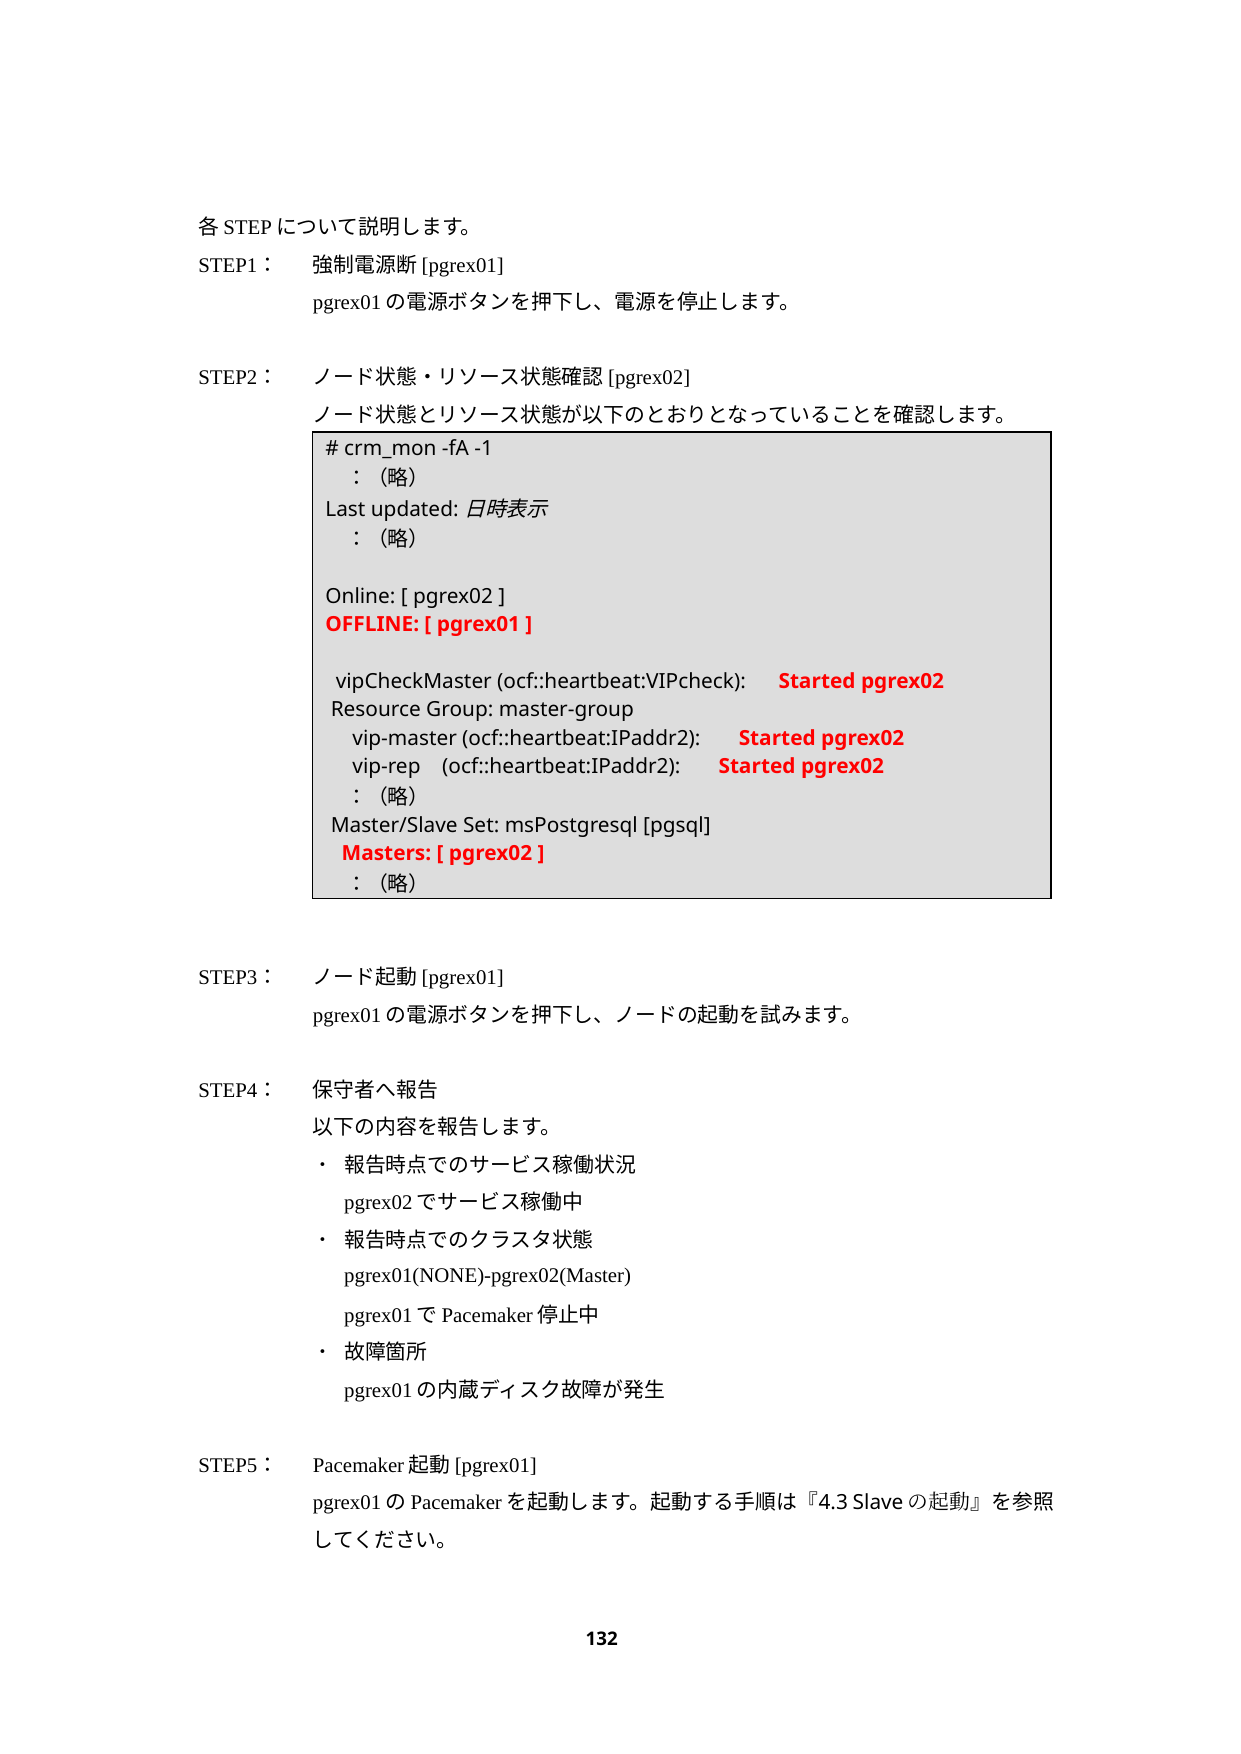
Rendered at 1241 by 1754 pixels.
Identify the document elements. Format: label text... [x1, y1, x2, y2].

text STEP4： 保守者へ報告 [198, 1069, 1054, 1107]
list 故障箇所 [313, 1332, 1054, 1369]
text pgrex01の電源ボタンを押下し、電源を停止します。 [313, 282, 1054, 319]
text STEP2： ノード状態・リソース状態確認 [pgrex02] [198, 357, 1054, 394]
text pgrex01の内蔵ディスク故障が発生 [344, 1369, 1054, 1407]
list 報告時点でのサービス稼働状況 pgrex02でサービス稼働中 [313, 1144, 1054, 1219]
text 各STEPについて説明します。 [177, 207, 1054, 244]
text ノード状態とリソース状態が以下のとおりとなっていることを確認します。 [313, 394, 1054, 432]
text STEP1： 強制電源断 [pgrex01] [198, 244, 1054, 282]
text STEP5： Pacemaker起動 [pgrex01] [198, 1444, 1054, 1482]
text pgrex01の電源ボタンを押下し、ノードの起動を試みます。 [313, 994, 1054, 1032]
text STEP3： ノード起動 [pgrex01] [198, 957, 1054, 994]
text 以下の内容を報告します。 [313, 1107, 1054, 1144]
text pgrex01のPacemakerを起動します。起動する手順は『4.3 Slaveの起動』を参照してください。 [313, 1482, 1054, 1557]
list 報告時点でのクラスタ状態 pgrex01(NONE)-pgrex02(Master) pgrex01でPacemaker停止中 [313, 1219, 1054, 1332]
